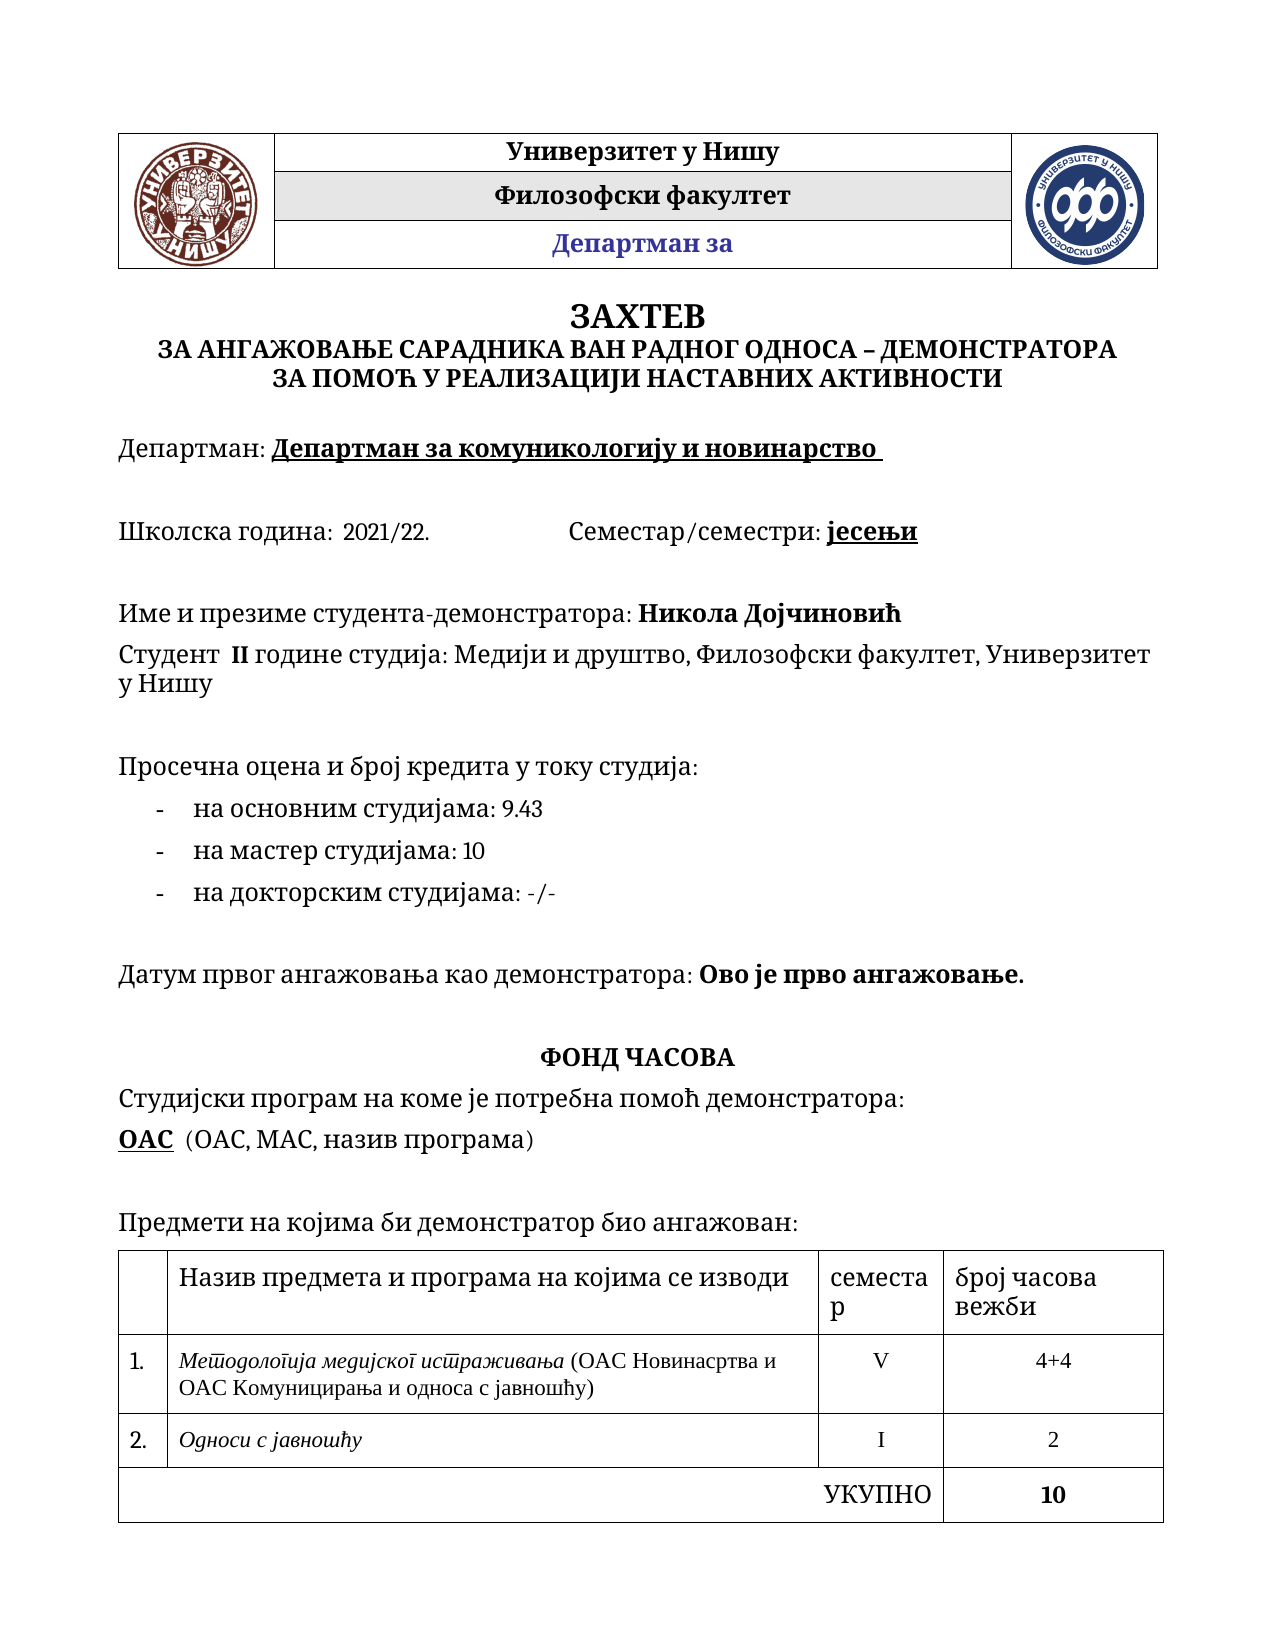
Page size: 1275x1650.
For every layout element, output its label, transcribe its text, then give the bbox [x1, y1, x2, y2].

list на докторским студијама: -/- [156, 878, 1157, 908]
text Предмети на којима би демонстратор био ангажован: [118, 1209, 1157, 1238]
table_cell 2 [944, 1414, 1163, 1467]
text ЗАХТЕВ [118, 298, 1157, 336]
table_cell УКУПНО [119, 1468, 943, 1522]
text Студент II године студија: Медији и друштво, Филозофски факултет, Универзитет у Нишу [118, 641, 1157, 699]
text Школска година: 2021/22. Семестар/семестри: јесењи [118, 518, 1157, 546]
picture [1025, 145, 1145, 265]
text ФОНД ЧАСОВА [118, 1044, 1157, 1073]
text ЗА ПОМОЋ У РЕАЛИЗАЦИЈИ НАСТАВНИХ АКТИВНОСТИ [118, 365, 1157, 394]
list на основним студијама: 9.43 [156, 794, 1157, 823]
table_header семестар [819, 1251, 943, 1334]
picture [131, 140, 261, 268]
table_cell I [819, 1414, 943, 1467]
table_cell 10 [944, 1468, 1163, 1522]
table_cell V [819, 1335, 943, 1412]
text Име и презиме студента-демонстратора: Никола Дојчиновић [118, 600, 1157, 629]
table_header [119, 1251, 167, 1334]
text ЗА АНГАЖОВАЊЕ САРАДНИКА ВАН РАДНОГ ОДНОСА – ДЕМОНСТРАТОРА [118, 336, 1157, 365]
table_header број часова вежби [944, 1251, 1163, 1334]
table_cell 1. [119, 1335, 167, 1412]
text Студијски програм на коме је потребна помоћ демонстратора: [118, 1085, 1157, 1114]
text Датум првог ангажовања као демонстратора: Ово је прво ангажовање. [118, 961, 1157, 990]
list на мастер студијама: 10 [156, 836, 1157, 866]
text Просечна оцена и број кредита у току студија: [118, 753, 1157, 781]
text ОАС (ОАС, МАС, назив програма) [118, 1126, 1157, 1155]
table_cell Методологија медијског истраживања (ОАС Новинасртва и ОАС Комуницирања и односа с јавношћу) [168, 1335, 818, 1412]
text Департман: Департман за комуникологију и новинарство [118, 435, 1157, 464]
table_header Назив предмета и програма на којима се изводи [168, 1251, 818, 1334]
table_cell Односи с јавношћу [168, 1414, 818, 1467]
table_cell 2. [119, 1414, 167, 1467]
table_cell 4+4 [944, 1335, 1163, 1412]
